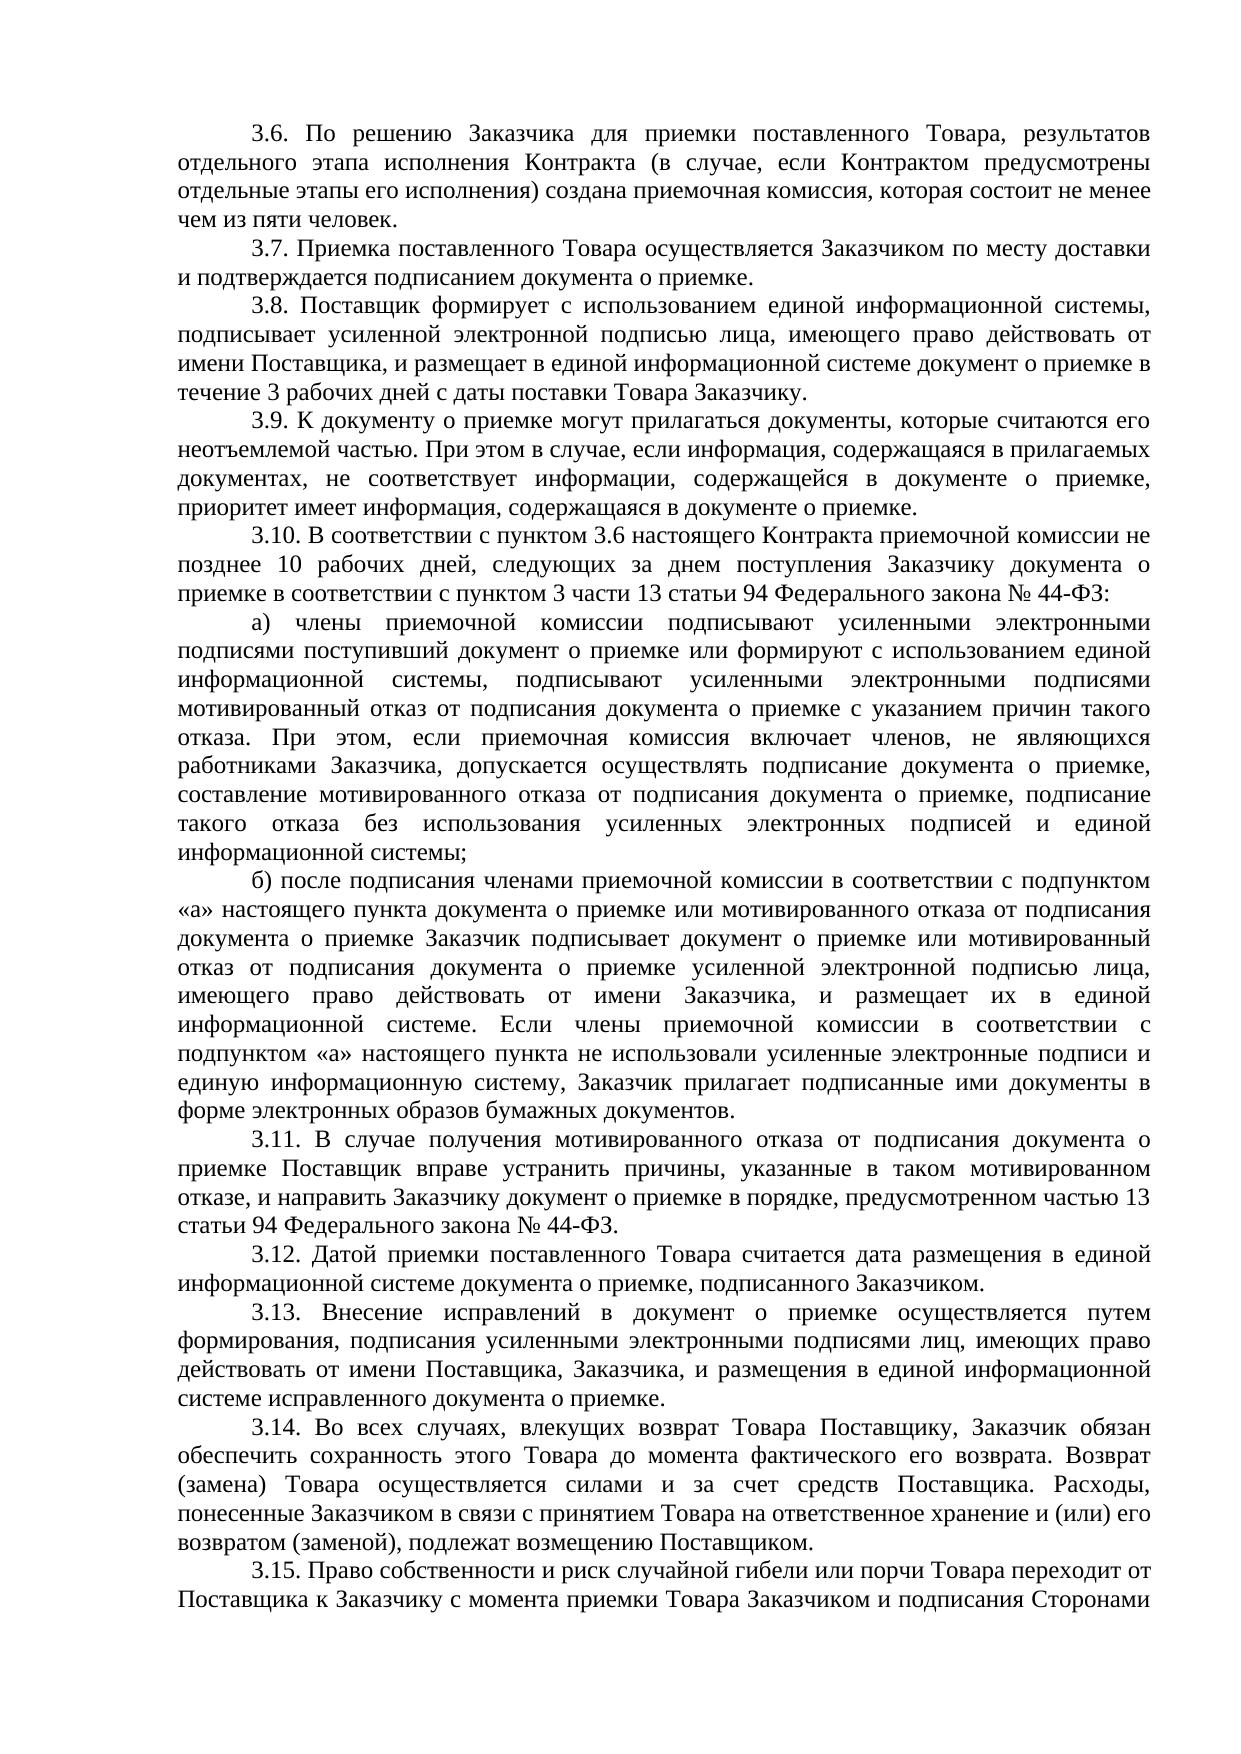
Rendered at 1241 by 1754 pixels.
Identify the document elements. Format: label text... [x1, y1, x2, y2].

text 3.13. Внесение исправлений в документ о приемке осуществляется путем формирования, подписания усиленными электронными подписями лиц, имеющих право действовать от имени Поставщика, Заказчика, и размещения в единой информационной системе исправленного документа о приемке. [177, 1297, 1152, 1412]
text 3.10. В соответствии с пунктом 3.6 настоящего Контракта приемочной комиссии не позднее 10 рабочих дней, следующих за днем поступления Заказчику документа о приемке в соответствии с пунктом 3 части 13 статьи 94 Федерального закона № 44-ФЗ: [177, 521, 1152, 607]
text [177, 1556, 1152, 1613]
text 3.6. По решению Заказчика для приемки поставленного Товара, результатов отдельного этапа исполнения Контракта (в случае, если Контрактом предусмотрены отдельные этапы его исполнения) создана приемочная комиссия, которая состоит не менее чем из пяти человек. [177, 118, 1152, 233]
text 3.9. К документу о приемке могут прилагаться документы, которые считаются его неотъемлемой частью. При этом в случае, если информация, содержащаяся в прилагаемых документах, не соответствует информации, содержащейся в документе о приемке, приоритет имеет информация, содержащаяся в документе о приемке. [177, 406, 1152, 521]
text 3.7. Приемка поставленного Товара осуществляется Заказчиком по месту доставки и подтверждается подписанием документа о приемке. [177, 233, 1152, 291]
text б) после подписания членами приемочной комиссии в соответствии с подпунктом «а» настоящего пункта документа о приемке или мотивированного отказа от подписания документа о приемке Заказчик подписывает документ о приемке или мотивированный отказ от подписания документа о приемке усиленной электронной подписью лица, имеющего право действовать от имени Заказчика, и размещает их в единой информационной системе. Если члены приемочной комиссии в соответствии с подпунктом «а» настоящего пункта не использовали усиленные электронные подписи и единую информационную систему, Заказчик прилагает подписанные ими документы в форме электронных образов бумажных документов. [177, 866, 1152, 1124]
text 3.8. Поставщик формирует с использованием единой информационной системы, подписывает усиленной электронной подписью лица, имеющего право действовать от имени Поставщика, и размещает в единой информационной системе документ о приемке в течение 3 рабочих дней с даты поставки Товара Заказчику. [177, 291, 1152, 406]
text 3.12. Датой приемки поставленного Товара считается дата размещения в единой информационной системе документа о приемке, подписанного Заказчиком. [177, 1239, 1152, 1297]
text а) члены приемочной комиссии подписывают усиленными электронными подписями поступивший документ о приемке или формируют с использованием единой информационной системы, подписывают усиленными электронными подписями мотивированный отказ от подписания документа о приемке с указанием причин такого отказа. При этом, если приемочная комиссия включает членов, не являющихся работниками Заказчика, допускается осуществлять подписание документа о приемке, составление мотивированного отказа от подписания документа о приемке, подписание такого отказа без использования усиленных электронных подписей и единой информационной системы; [177, 607, 1152, 866]
text 3.14. Во всех случаях, влекущих возврат Товара Поставщику, Заказчик обязан обеспечить сохранность этого Товара до момента фактического его возврата. Возврат (замена) Товара осуществляется силами и за счет средств Поставщика. Расходы, понесенные Заказчиком в связи с принятием Товара на ответственное хранение и (или) его возвратом (заменой), подлежат возмещению Поставщиком. [177, 1412, 1152, 1556]
text 3.11. В случае получения мотивированного отказа от подписания документа о приемке Поставщик вправе устранить причины, указанные в таком мотивированном отказе, и направить Заказчику документ о приемке в порядке, предусмотренном частью 13 статьи 94 Федерального закона № 44-ФЗ. [177, 1124, 1152, 1239]
